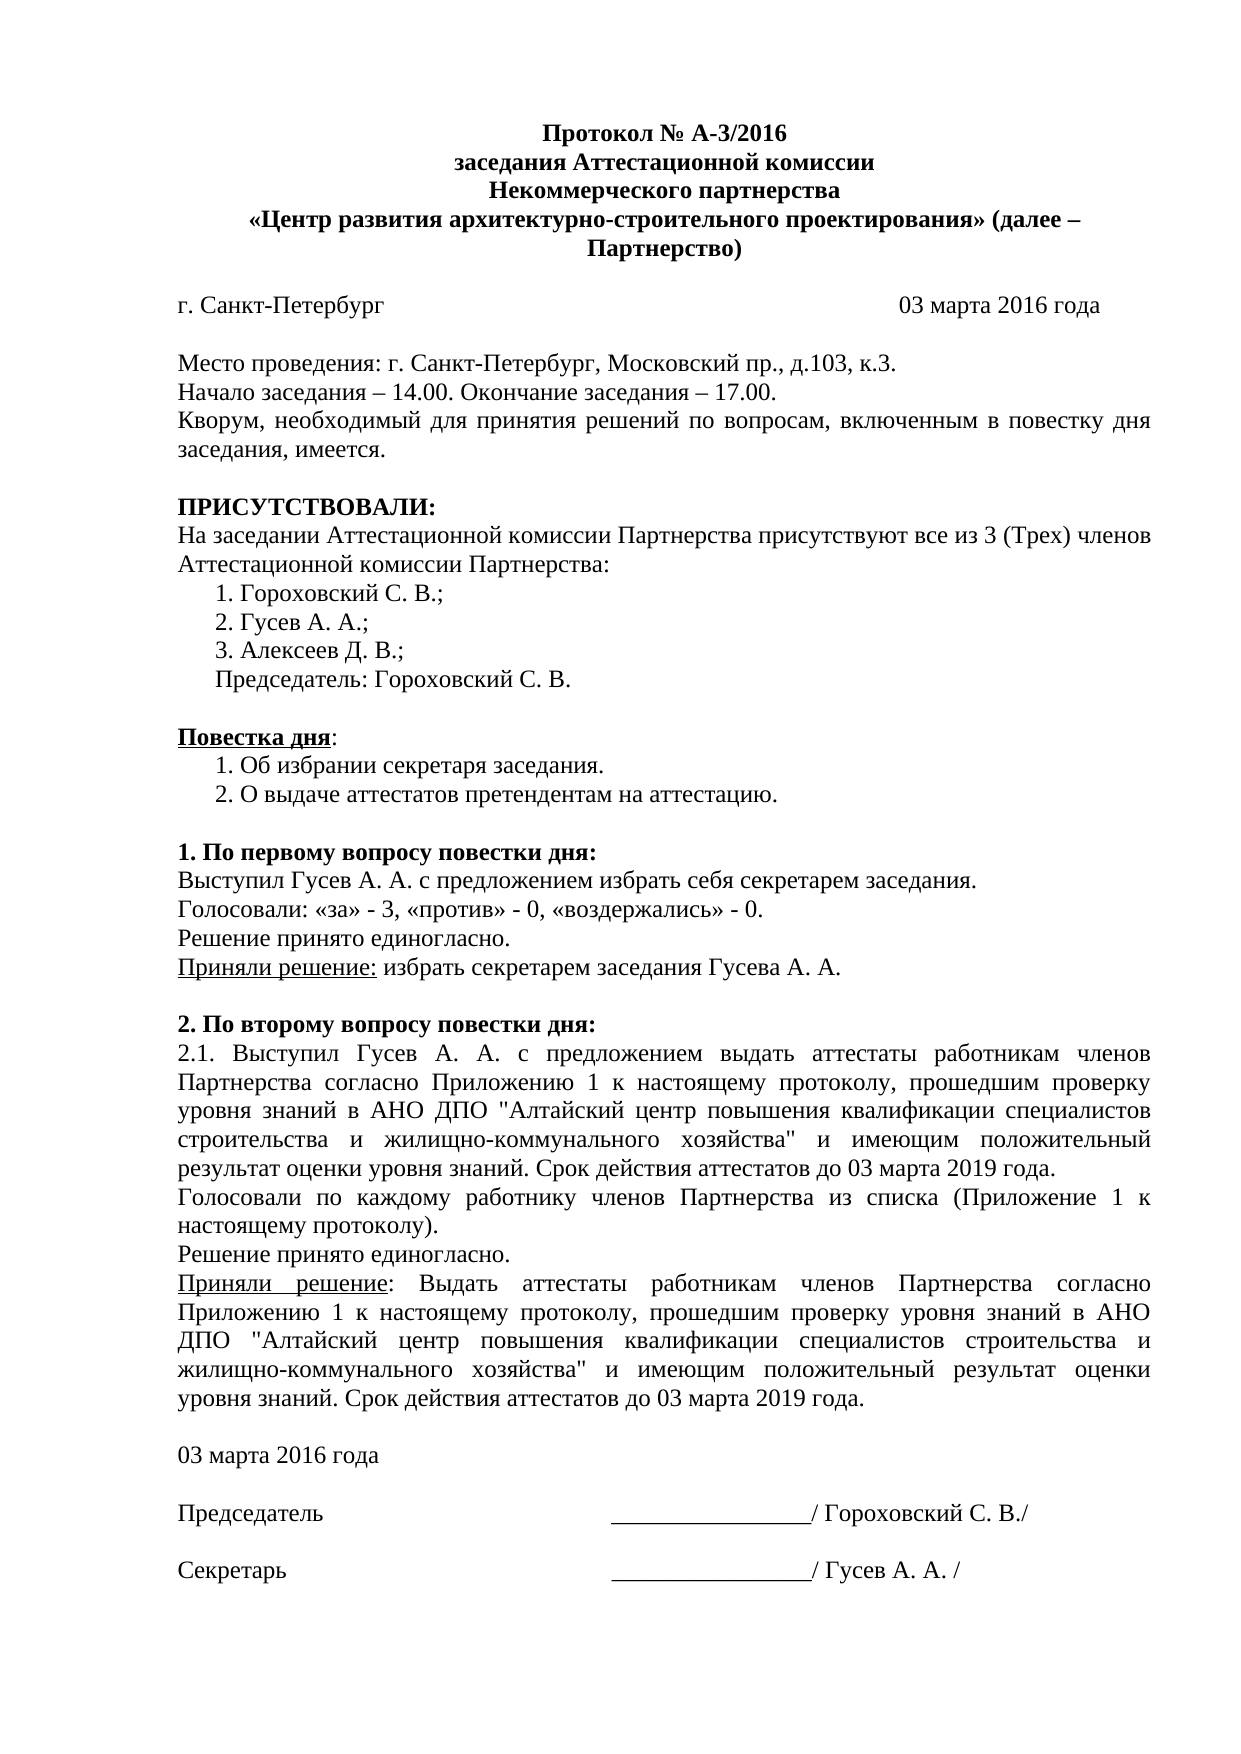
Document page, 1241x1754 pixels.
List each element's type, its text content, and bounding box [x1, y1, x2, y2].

text Кворум, необходимый для принятия решений по вопросам, включенным в повестку дня заседания, имеется. [177, 406, 1152, 463]
text Протокол № А-3/2016 [177, 118, 1152, 147]
text Приняли решение: Выдать аттестаты работникам членов Партнерства согласно Приложению 1 к настоящему протоколу, прошедшим проверку уровня знаний в АНО ДПО "Алтайский центр повышения квалификации специалистов строительства и жилищно-коммунального хозяйства" и имеющим положительный результат оценки уровня знаний. Срок действия аттестатов до 03 марта 2019 года. [177, 1268, 1152, 1412]
text На заседании Аттестационной комиссии Партнерства присутствуют все из 3 (Трех) членов Аттестационной комиссии Партнерства: [177, 521, 1152, 578]
text Выступил Гусев А. А. с предложением избрать себя секретарем заседания. [177, 866, 1152, 894]
text 1. Гороховский С. В.; [215, 578, 1152, 607]
text г. Санкт-Петербург 03 марта 2016 года [177, 291, 1152, 319]
text Некоммерческого партнерства [177, 176, 1152, 204]
text Голосовали: «за» - 3, «против» - 0, «воздержались» - 0. [177, 894, 1152, 923]
text 3. Алексеев Д. В.; [215, 636, 1152, 664]
text 2.1. Выступил Гусев А. А. с предложением выдать аттестаты работникам членов Партнерства согласно Приложению 1 к настоящему протоколу, прошедшим проверку уровня знаний в АНО ДПО "Алтайский центр повышения квалификации специалистов строительства и жилищно-коммунального хозяйства" и имеющим положительный результат оценки уровня знаний. Срок действия аттестатов до 03 марта 2019 года. [177, 1038, 1152, 1182]
text Голосовали по каждому работнику членов Партнерства из списка (Приложение 1 к настоящему протоколу). [177, 1182, 1152, 1239]
text «Центр развития архитектурно-строительного проектирования» (далее – Партнерство) [177, 204, 1152, 262]
text Место проведения: г. Санкт-Петербург, Московский пр., д.103, к.3. [177, 348, 1152, 377]
text Секретарь ________________/ Гусев А. А. / [177, 1556, 1152, 1584]
text 1. По первому вопросу повестки дня: [177, 837, 1152, 866]
text Повестка дня: [177, 722, 1152, 751]
text 03 марта 2016 года [177, 1441, 1152, 1469]
text ПРИСУТСТВОВАЛИ: [177, 492, 1152, 521]
text Решение принято единогласно. [177, 1239, 1152, 1268]
text Председатель ________________/ Гороховский С. В. / [177, 1498, 1152, 1527]
text Приняли решение: избрать секретарем заседания Гусева А. А. [177, 952, 1152, 981]
text Решение принято единогласно. [177, 923, 1152, 952]
text Начало заседания – 14.00. Окончание заседания – 17.00. [177, 377, 1152, 406]
text 1. Об избрании секретаря заседания. [215, 751, 1152, 779]
text 2. Гусев А. А.; [215, 607, 1152, 636]
text Председатель: Гороховский С. В. [215, 664, 1152, 693]
text 2. О выдаче аттестатов претендентам на аттестацию. [215, 779, 1152, 808]
text 2. По второму вопросу повестки дня: [177, 1009, 1152, 1038]
text заседания Аттестационной комиссии [177, 147, 1152, 176]
